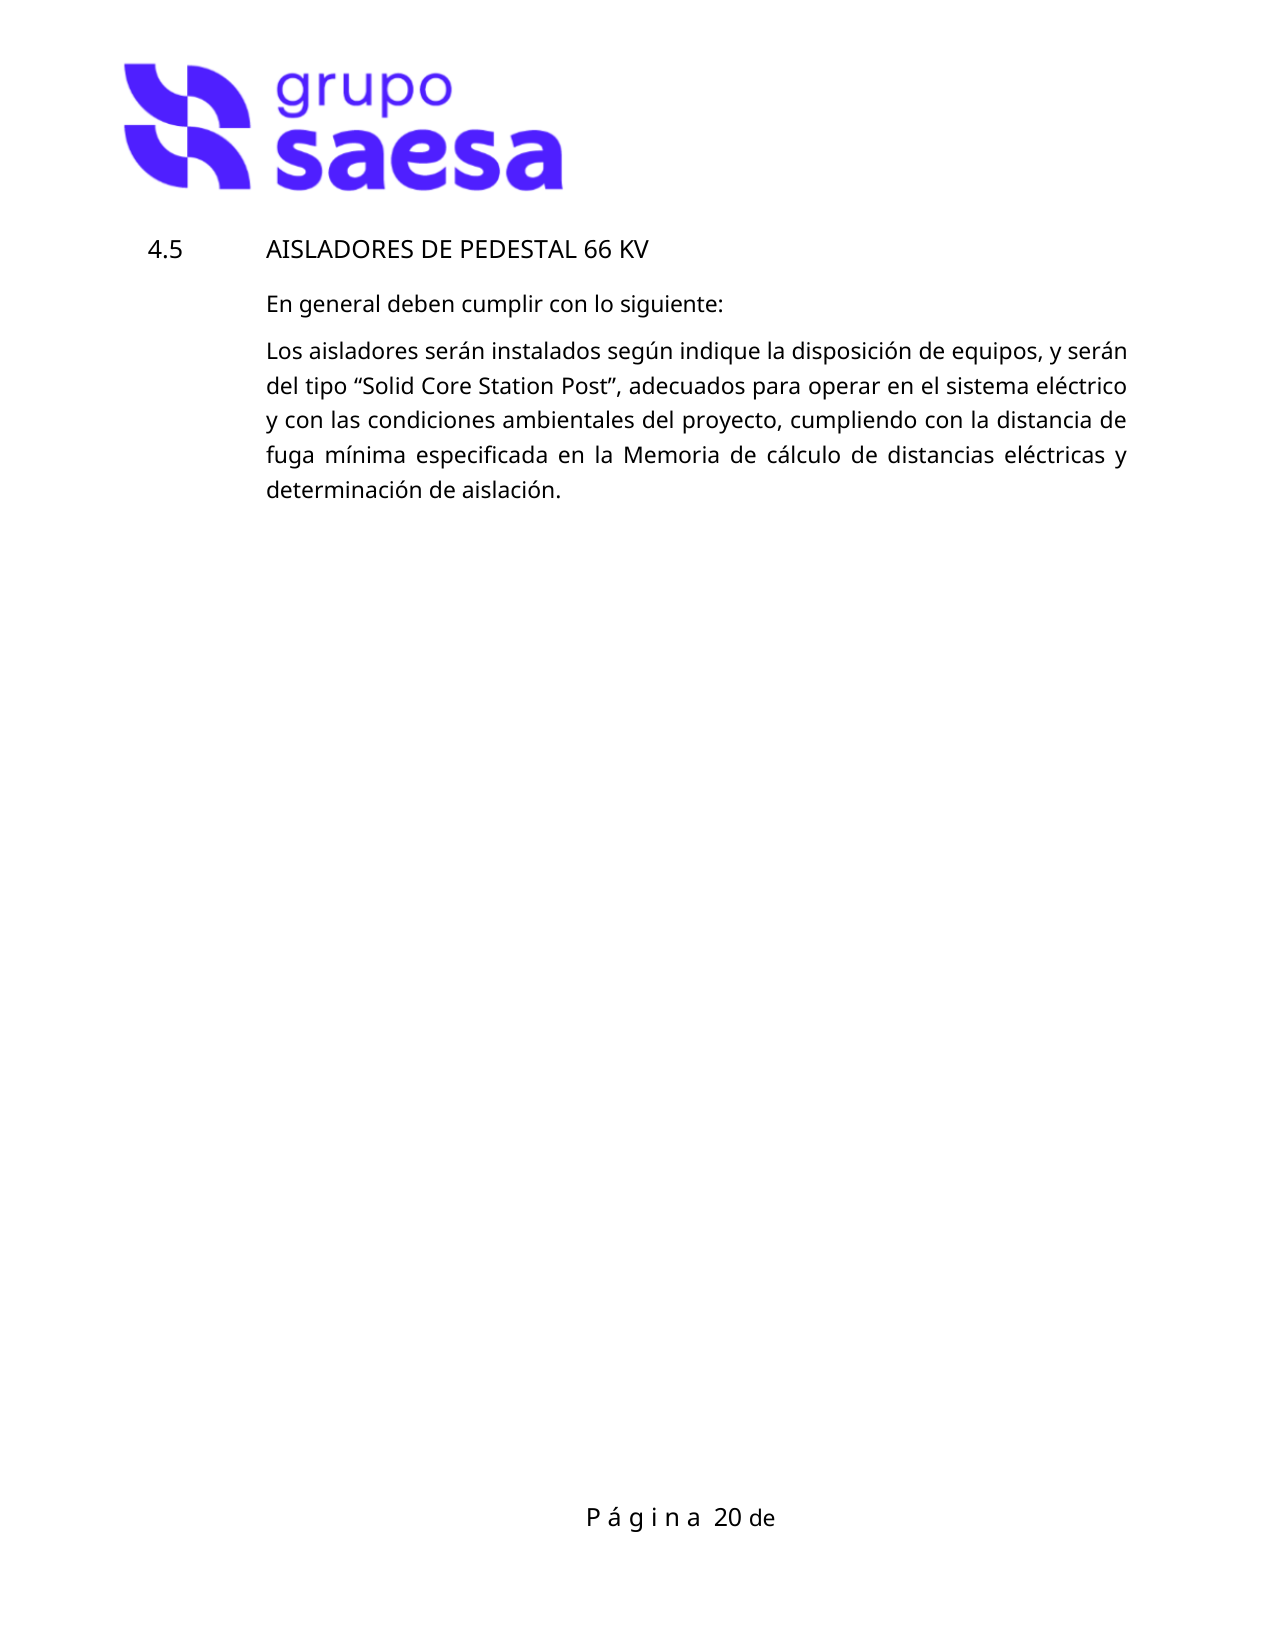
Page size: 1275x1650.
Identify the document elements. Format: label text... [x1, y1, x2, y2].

text En general deben cumplir con lo siguiente: [266, 288, 1162, 319]
picture [112, 54, 569, 195]
text Los aisladores serán instalados según indique la disposición de equipos, y serán del tipo “Solid Core Station Post”, adecuados para operar en el sistema eléctrico y con las condiciones ambientales del proyecto, cumpliendo con la distancia de fuga mínima especificada en la Memoria de cálculo de distancias eléctricas y determinación de aislación. [266, 335, 1128, 505]
subtitle AISLADORES DE PEDESTAL 66 KV [148, 231, 1162, 265]
